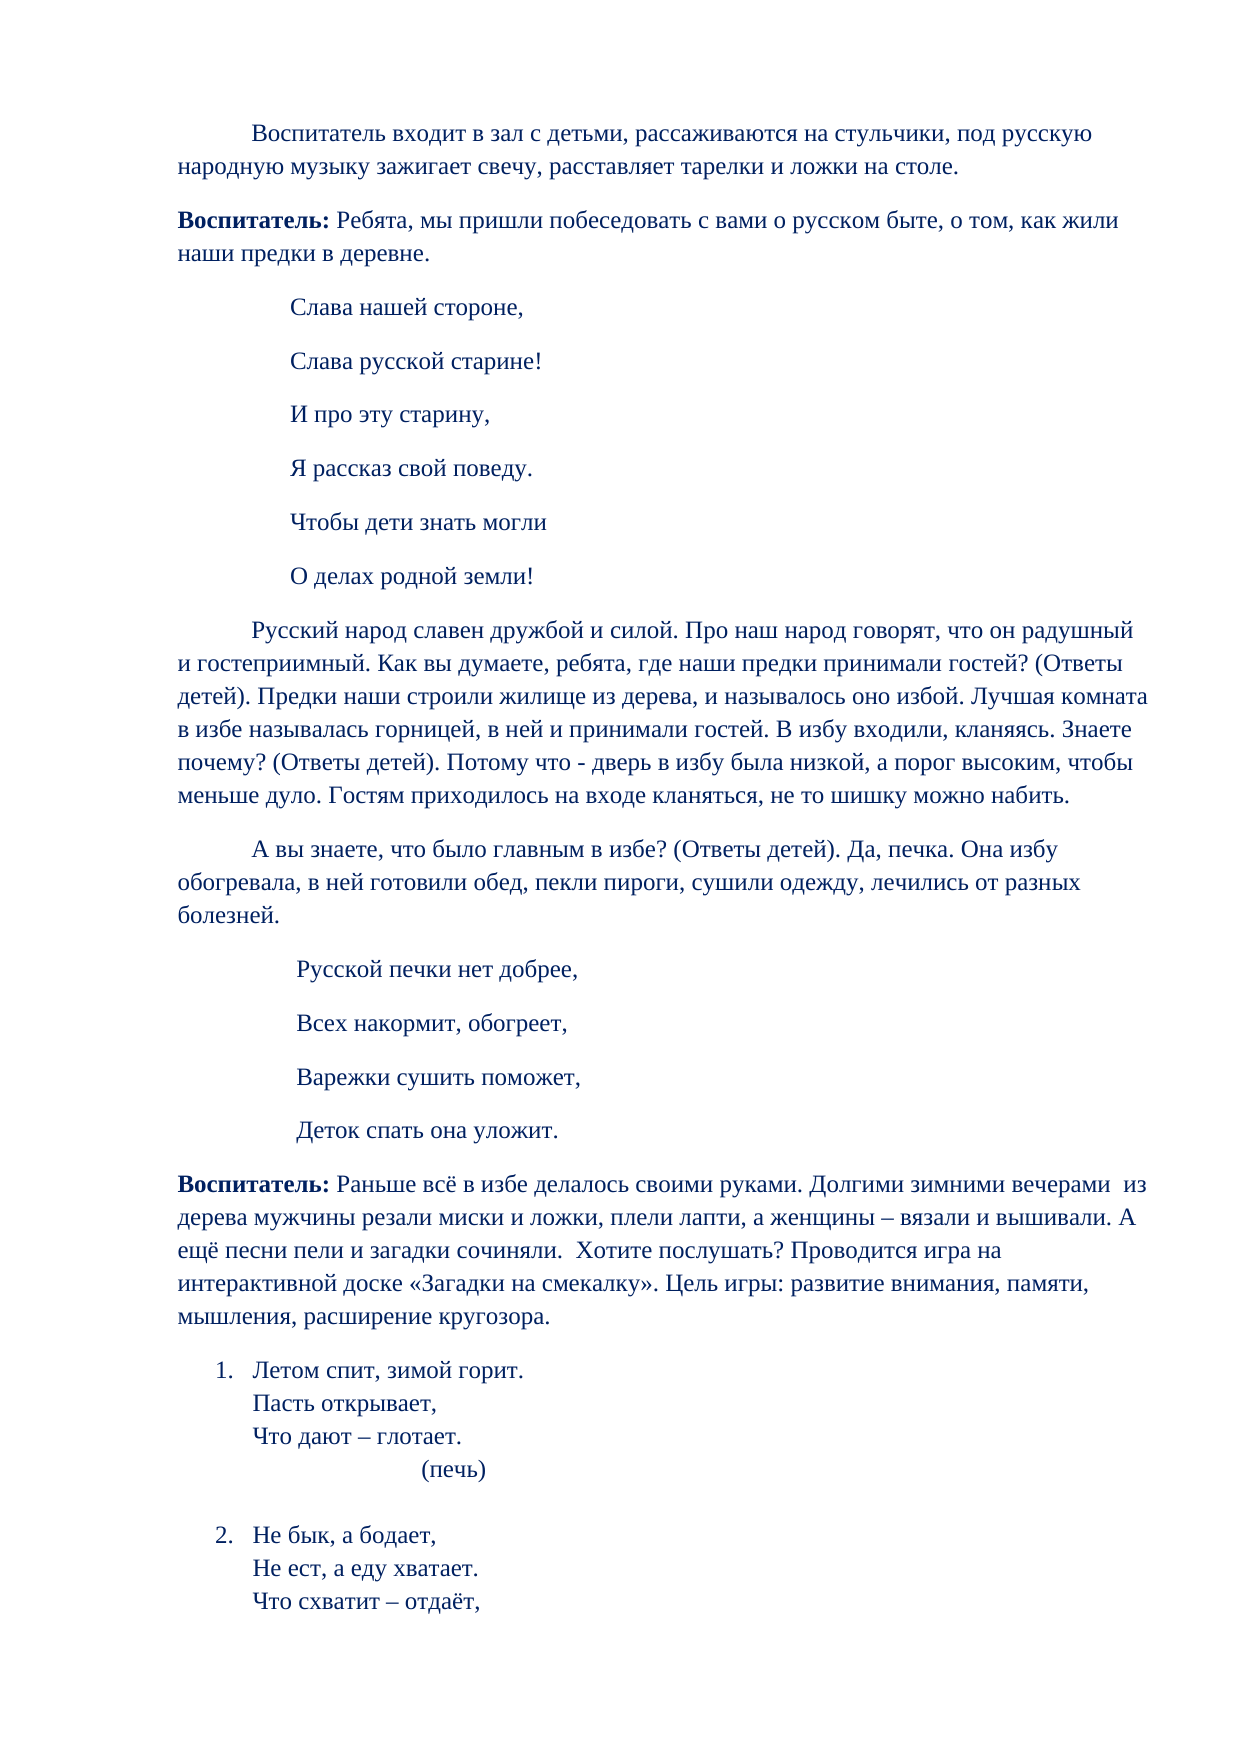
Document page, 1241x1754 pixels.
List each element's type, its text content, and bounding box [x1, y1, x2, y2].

list Что дают – глотает. [252, 1421, 1152, 1450]
text Русский народ славен дружбой и силой. Про наш народ говорят, что он радушный и гостеприимный. Как вы думаете, ребята, где наши предки принимали гостей? (Ответы детей). Предки наши строили жилище из дерева, и называлось оно избой. Лучшая комната в избе называлась горницей, в ней и принимали гостей. В избу входили, кланяясь. Знаете почему? (Ответы детей). Потому что - дверь в избу была низкой, а порог высоким, чтобы меньше дуло. Гостям приходилось на входе кланяться, не то шишку можно набить. [177, 615, 1152, 809]
text Чтобы дети знать могли [177, 507, 1152, 536]
text Русской печки нет добрее, [177, 954, 1152, 983]
text И про эту старину, [177, 399, 1152, 428]
text Воспитатель входит в зал с детьми, рассаживаются на стульчики, под русскую народную музыку зажигает свечу, расставляет тарелки и ложки на столе. [177, 118, 1152, 180]
list Летом спит, зимой горит. [215, 1355, 1152, 1384]
list (печь) [252, 1454, 1152, 1483]
text Слава нашей стороне, [177, 292, 1152, 321]
list Пасть открывает, [252, 1388, 1152, 1417]
text О делах родной земли! [177, 561, 1152, 590]
text Воспитатель: Ребята, мы пришли побеседовать с вами о русском быте, о том, как жили наши предки в деревне. [177, 205, 1152, 267]
list Не ест, а еду хватает. [252, 1553, 1152, 1582]
list Что схватит – отдаёт, [252, 1586, 1152, 1615]
text Воспитатель: Раньше всё в избе делалось своими руками. Долгими зимними вечерами из дерева мужчины резали миски и ложки, плели лапти, а женщины – вязали и вышивали. А ещё песни пели и загадки сочиняли. Хотите послушать? Проводится игра на интерактивной доске «Загадки на смекалку». Цель игры: развитие внимания, памяти, мышления, расширение кругозора. [177, 1169, 1152, 1330]
text Деток спать она уложит. [177, 1115, 1152, 1144]
text Слава русской старине! [177, 346, 1152, 374]
text Я рассказ свой поведу. [177, 453, 1152, 482]
list Не бык, а бодает, [215, 1520, 1152, 1549]
text Всех накормит, обогреет, [177, 1008, 1152, 1036]
text Варежки сушить поможет, [177, 1062, 1152, 1090]
text А вы знаете, что было главным в избе? (Ответы детей). Да, печка. Она избу обогревала, в ней готовили обед, пекли пироги, сушили одежду, лечились от разных болезней. [177, 834, 1152, 929]
